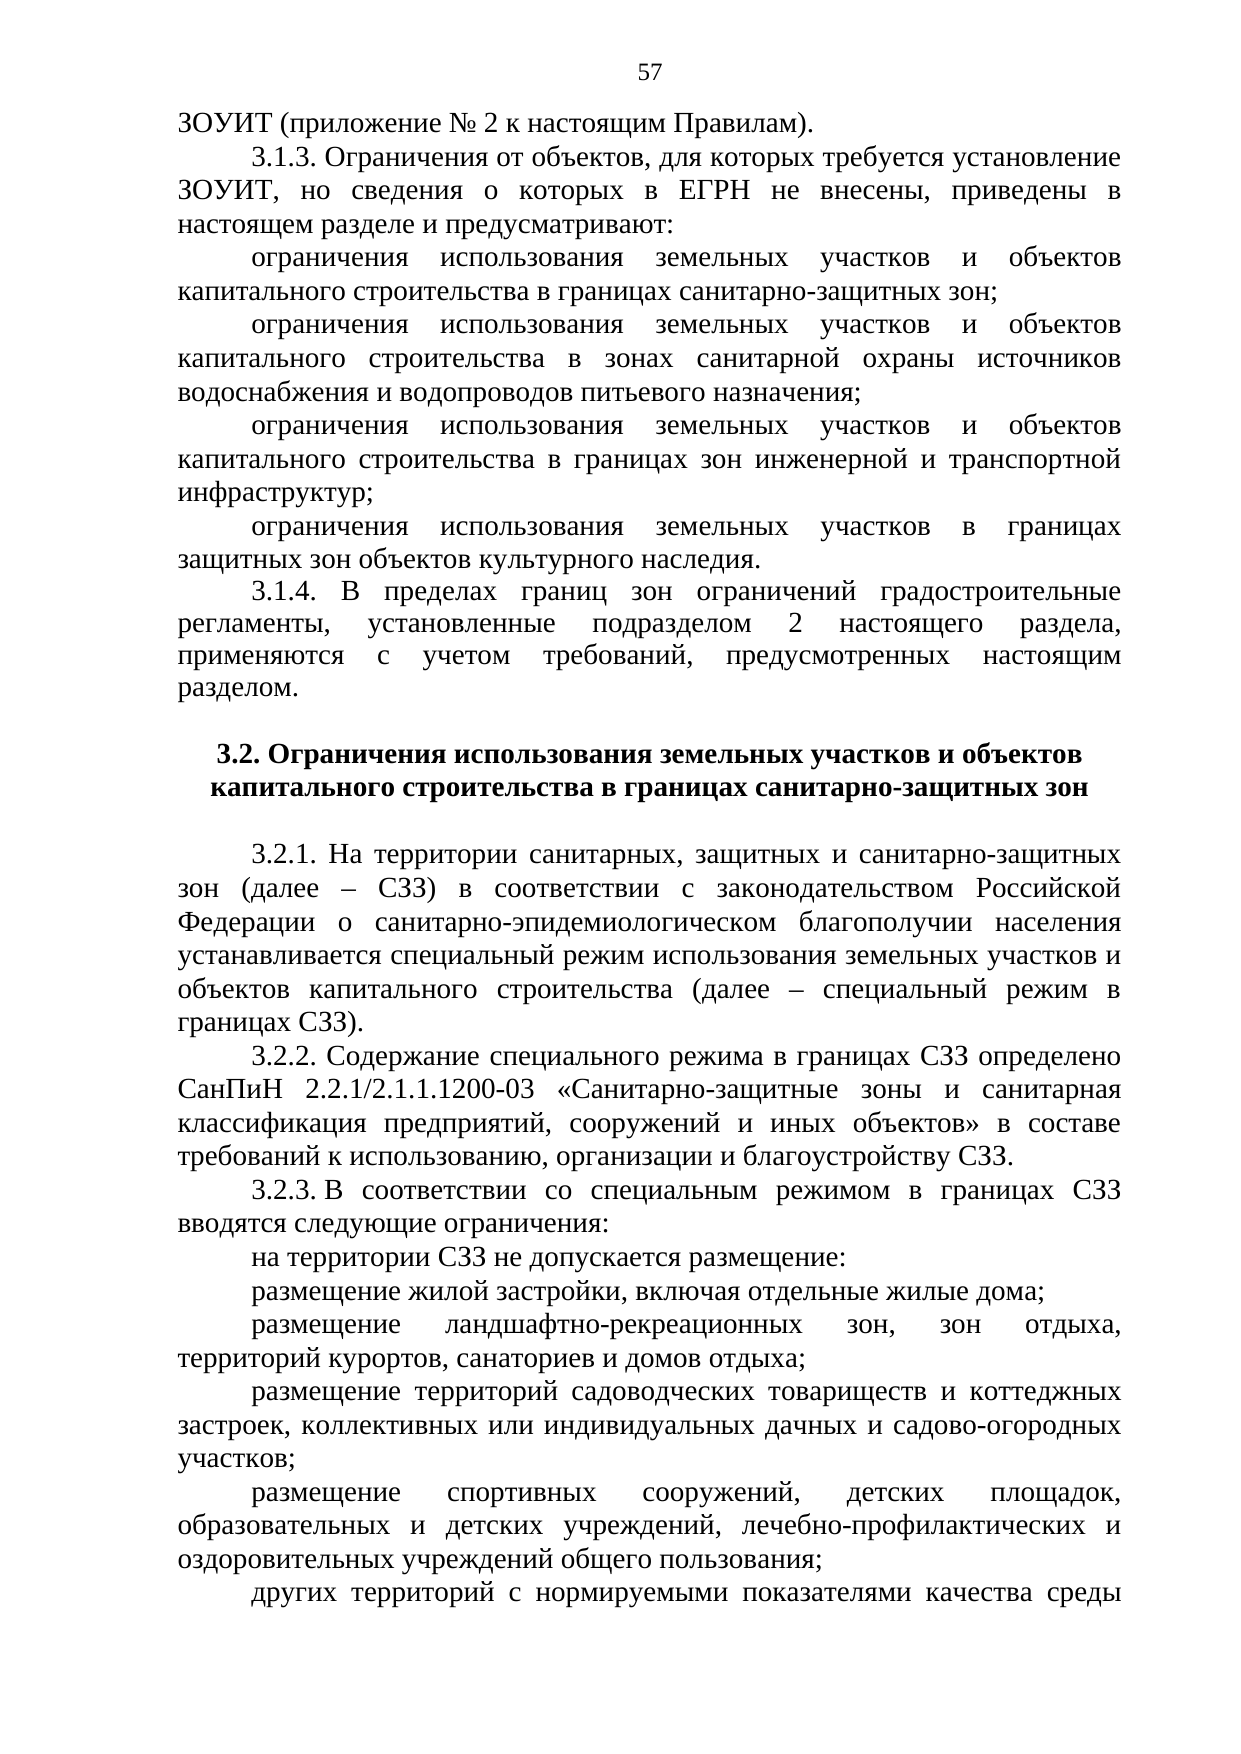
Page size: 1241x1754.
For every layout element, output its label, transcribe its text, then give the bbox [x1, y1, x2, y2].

text размещение территорий садоводческих товариществ и коттеджных застроек, коллективных или индивидуальных дачных и садово-огородных участков; [177, 1373, 1122, 1474]
text ограничения использования земельных участков и объектов капитального строительства в границах зон инженерной и транспортной инфраструктур; [177, 407, 1122, 508]
text 3.2.2. Содержание специального режима в границах СЗЗ определено СанПиН 2.2.1/2.1.1.1200-03 «Санитарно-защитные зоны и санитарная классификация предприятий, сооружений и иных объектов» в составе требований к использованию, организации и благоустройству СЗЗ. [177, 1038, 1122, 1172]
text ограничения использования земельных участков и объектов капитального строительства в границах санитарно-защитных зон; [177, 239, 1122, 307]
text 3.2. Ограничения использования земельных участков и объектов капитального строительства в границах санитарно-защитных зон [177, 736, 1122, 803]
text ограничения использования земельных участков и объектов капитального строительства в зонах санитарной охраны источников водоснабжения и водопроводов питьевого назначения; [177, 307, 1122, 407]
text размещение ландшафтно-рекреационных зон, зон отдыха, территорий курортов, санаториев и домов отдыха; [177, 1306, 1122, 1373]
text размещение жилой застройки, включая отдельные жилые дома; [177, 1273, 1122, 1306]
text на территории СЗЗ не допускается размещение: [177, 1239, 1122, 1273]
text ограничения использования земельных участков в границах защитных зон объектов культурного наследия. [177, 508, 1122, 575]
text 3.2.3. В соответствии со специальным режимом в границах СЗЗ вводятся следующие ограничения: [177, 1172, 1122, 1239]
text размещение спортивных сооружений, детских площадок, образовательных и детских учреждений, лечебно-профилактических и оздоровительных учреждений общего пользования; [177, 1474, 1122, 1574]
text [177, 105, 1122, 139]
text 3.2.1. На территории санитарных, защитных и санитарно-защитных зон (далее – СЗЗ) в соответствии с законодательством Российской Федерации о санитарно-эпидемиологическом благополучии населения устанавливается специальный режим использования земельных участков и объектов капитального строительства (далее – специальный режим в границах СЗЗ). [177, 837, 1122, 1038]
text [177, 1574, 1122, 1608]
text 3.1.3. Ограничения от объектов, для которых требуется установление ЗОУИТ, но сведения о которых в ЕГРН не внесены, приведены в настоящем разделе и предусматривают: [177, 139, 1122, 239]
text 3.1.4. В пределах границ зон ограничений градостроительные регламенты, установленные подразделом 2 настоящего раздела, применяются с учетом требований, предусмотренных настоящим разделом. [177, 575, 1122, 702]
